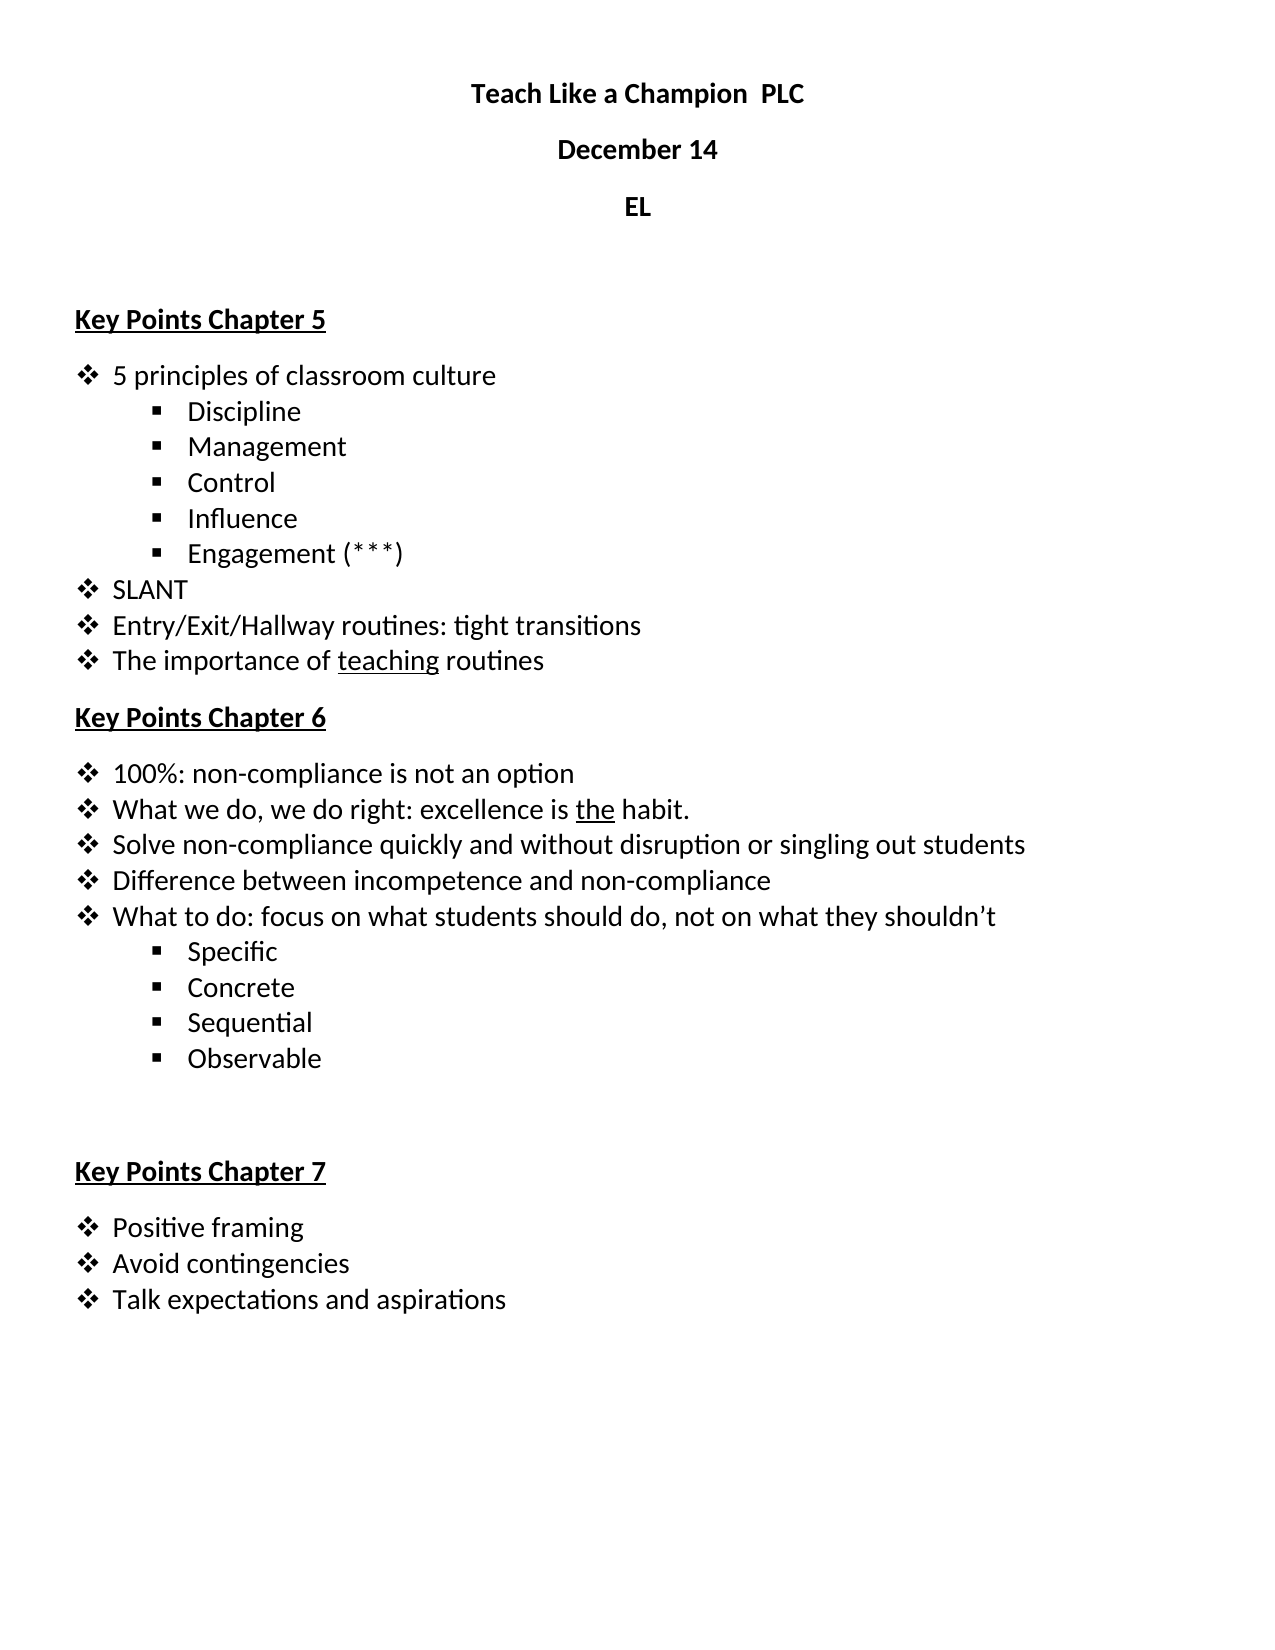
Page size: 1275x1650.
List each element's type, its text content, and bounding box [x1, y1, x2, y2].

list Control [150, 464, 1200, 500]
text Key Points Chapter 5 [75, 301, 1200, 336]
list Concrete [150, 969, 1200, 1004]
list Observable [150, 1040, 1200, 1076]
list SLANT [75, 571, 1200, 607]
text EL [75, 188, 1200, 223]
list Sequential [150, 1004, 1200, 1040]
list The importance of teaching routines [75, 642, 1200, 678]
list Discipline [150, 393, 1200, 428]
list Specific [150, 933, 1200, 969]
list Positive framing [75, 1209, 1200, 1245]
list Difference between incompetence and non-compliance [75, 862, 1200, 898]
list Engagement (***) [150, 535, 1200, 571]
list Entry/Exit/Hallway routines: tight transitions [75, 607, 1200, 642]
list Avoid contingencies [75, 1245, 1200, 1281]
list Talk expectations and aspirations [75, 1281, 1200, 1316]
list Solve non-compliance quickly and without disruption or singling out students [75, 826, 1200, 862]
list What to do: focus on what students should do, not on what they shouldn’t [75, 898, 1200, 933]
list 5 principles of classroom culture [75, 357, 1200, 393]
text December 14 [75, 131, 1200, 167]
text Key Points Chapter 6 [75, 699, 1200, 734]
list What we do, we do right: excellence is the habit. [75, 791, 1200, 826]
list Management [150, 428, 1200, 464]
list Influence [150, 500, 1200, 535]
text Key Points Chapter 7 [75, 1153, 1200, 1189]
list 100%: non-compliance is not an option [75, 755, 1200, 791]
text Teach Like a Champion PLC [75, 75, 1200, 111]
